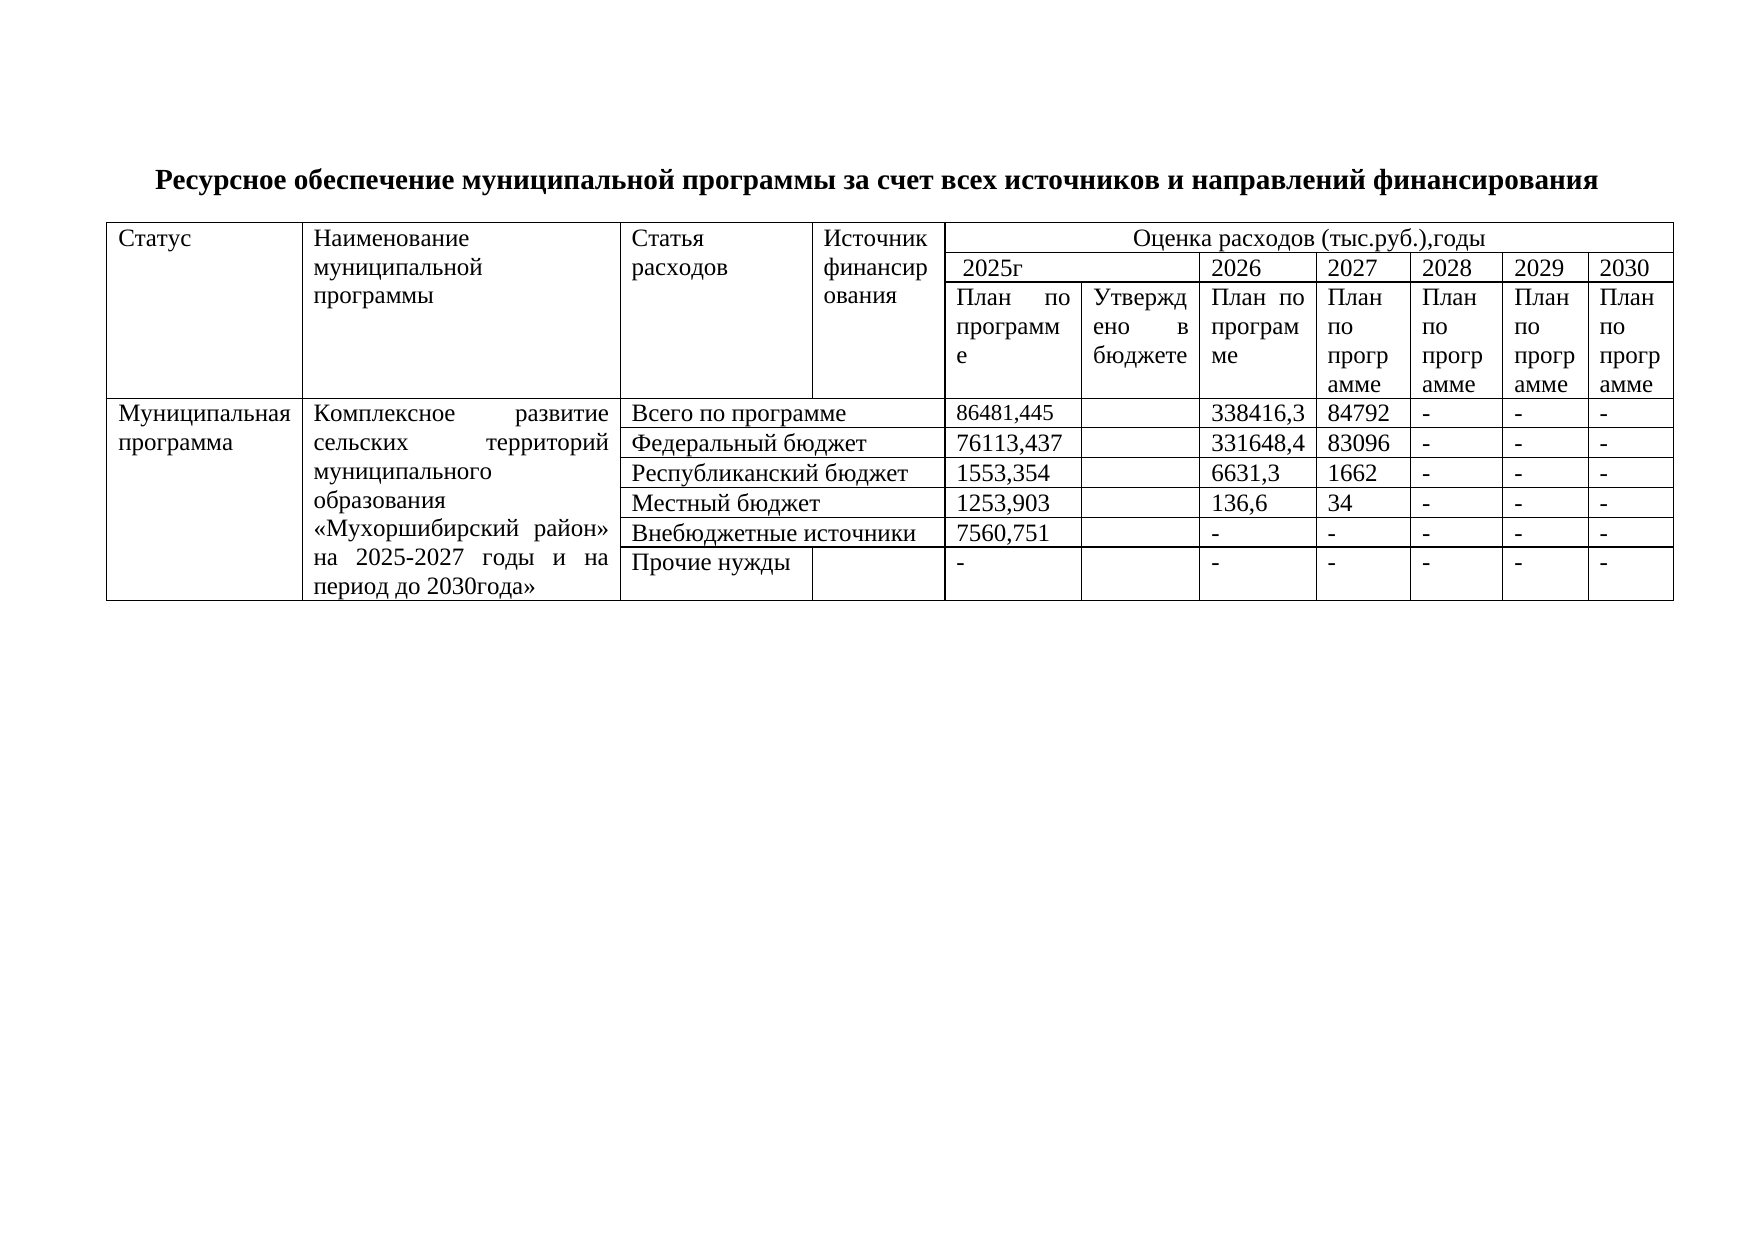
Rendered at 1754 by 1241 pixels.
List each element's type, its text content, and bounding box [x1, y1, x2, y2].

table_cell - [1589, 548, 1673, 600]
table_header Источник финансирования [813, 223, 944, 397]
table_cell 2027 [1317, 253, 1410, 281]
table_cell - [1503, 458, 1588, 487]
table_cell - [1503, 428, 1588, 457]
table_header Статья расходов [621, 223, 812, 397]
table_cell 83096 [1317, 428, 1410, 457]
table_cell - [1411, 428, 1502, 457]
table_cell 6631,3 [1200, 458, 1316, 487]
table_cell - [1200, 518, 1316, 546]
table_cell 76113,437 [946, 428, 1081, 457]
table_cell [1082, 458, 1199, 487]
table_cell [1082, 428, 1199, 457]
table_cell - [1589, 399, 1673, 427]
table_cell [813, 548, 944, 600]
table_cell - [1589, 488, 1673, 517]
table_cell - [1411, 488, 1502, 517]
table_cell Комплексное развитие сельских территорий муниципального образования «Мухоршибирский район» на 2025-2027 годы и на период до 2030года» [303, 399, 620, 600]
table_cell 2025г [946, 253, 1199, 281]
table_cell - [1200, 548, 1316, 600]
table_cell [1082, 518, 1199, 546]
table_cell План по программе [1317, 283, 1410, 397]
table_cell Внебюджетные источники [621, 518, 944, 546]
table_cell Федеральный бюджет [621, 428, 944, 457]
table_cell 136,6 [1200, 488, 1316, 517]
table_header Наименование муниципальной программы [303, 223, 620, 397]
table_cell 1662 [1317, 458, 1410, 487]
table_cell - [1503, 548, 1588, 600]
table_cell [1082, 399, 1199, 427]
table_cell 34 [1317, 488, 1410, 517]
table_cell - [1411, 548, 1502, 600]
table_cell План по программе [1503, 283, 1588, 397]
table_cell Муниципальная программа [107, 399, 302, 600]
table_cell План по программе [946, 283, 1081, 397]
table_cell 1553,354 [946, 458, 1081, 487]
table_cell 2030 [1589, 253, 1673, 281]
text Ресурсное обеспечение муниципальной программы за счет всех источников и направлений финансирования [118, 162, 1636, 196]
table_cell 1253,903 [946, 488, 1081, 517]
table_cell Республиканский бюджет [621, 458, 944, 487]
table_cell [1082, 548, 1199, 600]
table_cell - [1503, 518, 1588, 546]
table_header Оценка расходов (тыс.руб.),годы [946, 223, 1673, 252]
table_cell - [1589, 428, 1673, 457]
table_cell - [1411, 518, 1502, 546]
table_cell 338416,3 [1200, 399, 1316, 427]
table_cell - [1411, 399, 1502, 427]
table_cell 2028 [1411, 253, 1502, 281]
table_cell - [1589, 458, 1673, 487]
table_cell Прочие нужды [621, 548, 812, 600]
table_cell 84792 [1317, 399, 1410, 427]
table_cell Утверждено в бюджете [1082, 283, 1199, 397]
table_cell - [1503, 488, 1588, 517]
table_cell 331648,4 [1200, 428, 1316, 457]
table_cell - [946, 548, 1081, 600]
table_cell Всего по программе [621, 399, 944, 427]
table_cell - [1589, 518, 1673, 546]
table_cell План по программе [1589, 283, 1673, 397]
table_cell План по программе [1200, 283, 1316, 397]
table_cell План по программе [1411, 283, 1502, 397]
table_cell Местный бюджет [621, 488, 944, 517]
table_cell - [1317, 548, 1410, 600]
table_cell - [1411, 458, 1502, 487]
table_cell [1082, 488, 1199, 517]
table_cell 2026 [1200, 253, 1316, 281]
table_cell - [1317, 518, 1410, 546]
table_cell 7560,751 [946, 518, 1081, 546]
table_cell - [1503, 399, 1588, 427]
table_cell 2029 [1503, 253, 1588, 281]
table_cell 86481,445 [946, 399, 1081, 427]
table_header Статус [107, 223, 302, 397]
